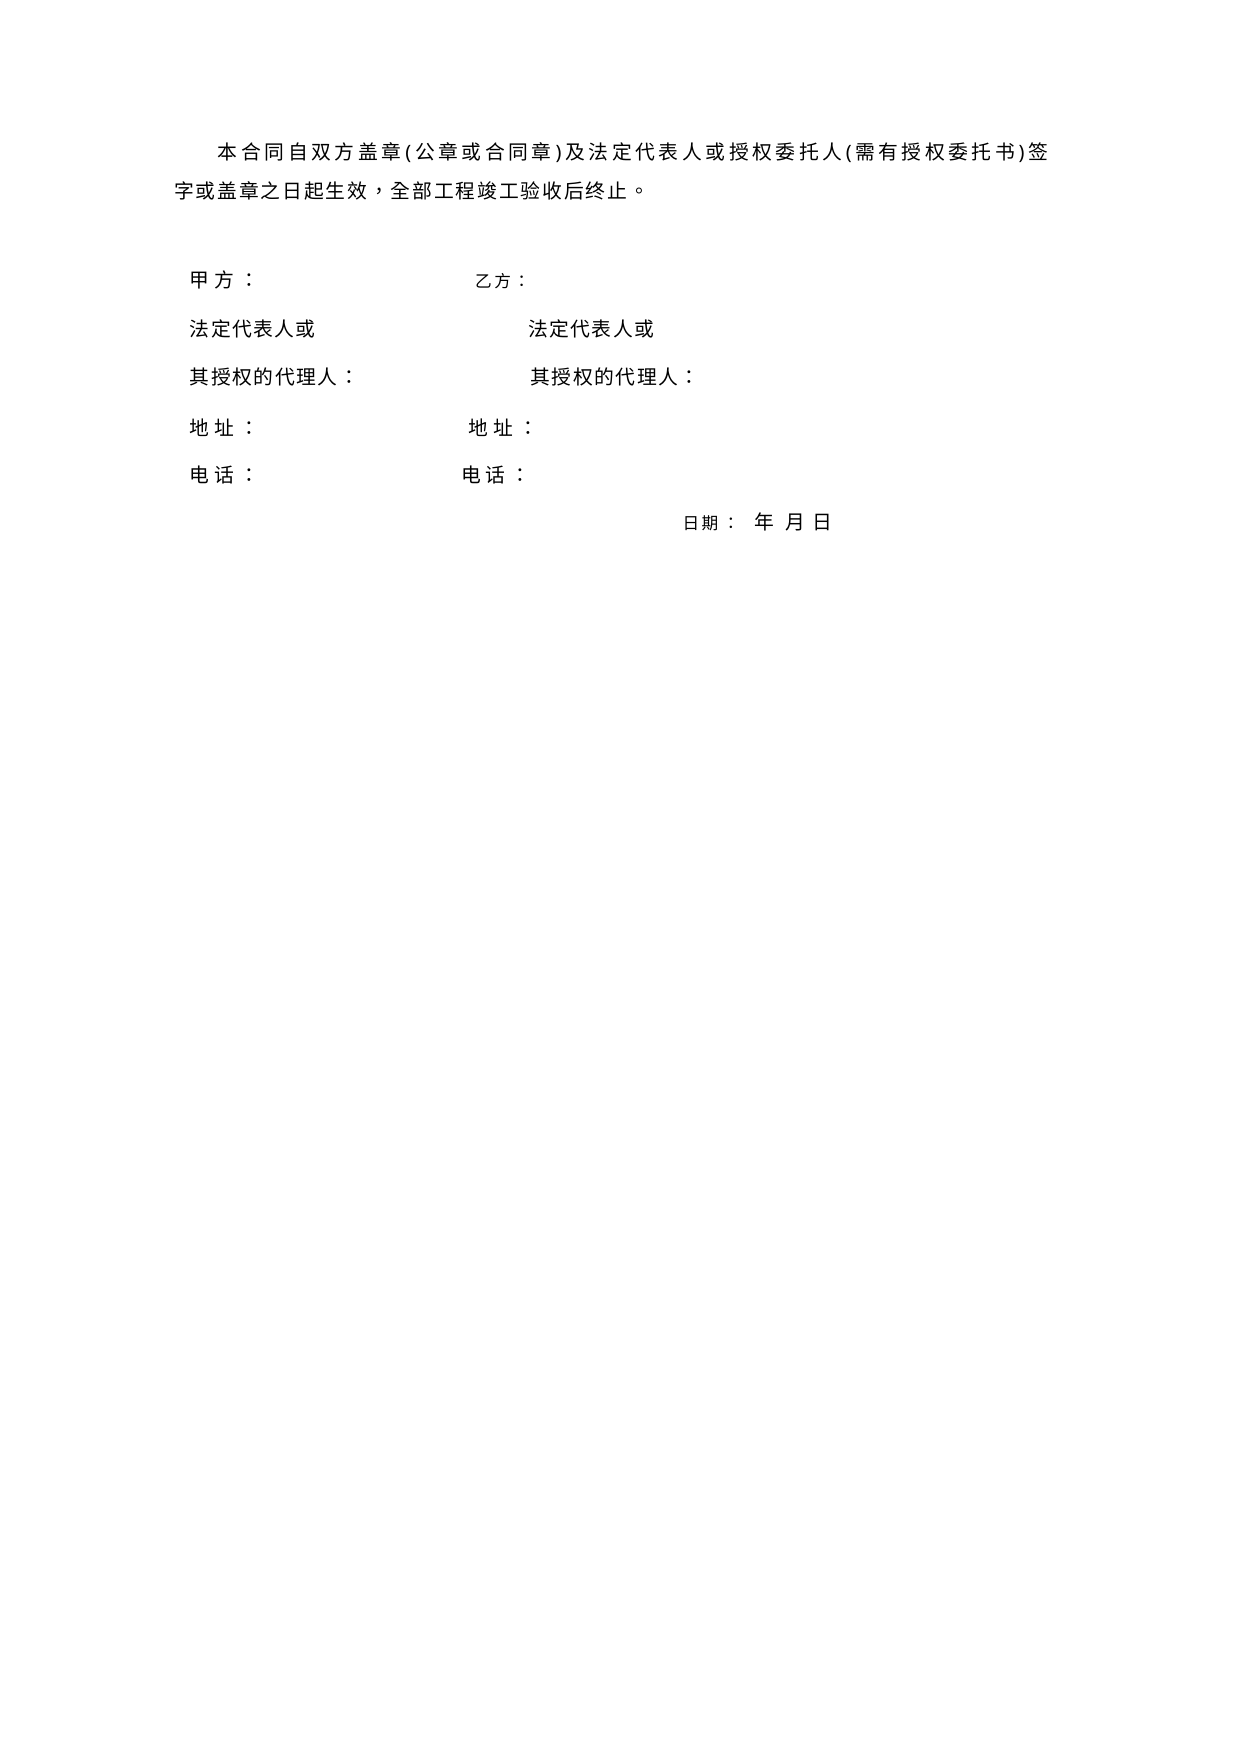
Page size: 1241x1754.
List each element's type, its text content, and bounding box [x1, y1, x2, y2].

text 日 期 ： 年 月 日 [682, 510, 1068, 535]
text 甲 方 ： 乙 方 ： [189, 267, 1068, 292]
text 其授权的代理人： 其授权的代理人： [189, 364, 1068, 389]
text 法定代表人或 法定代表人或 [189, 316, 1068, 341]
text 地 址 ： 地 址 ： [189, 415, 1068, 441]
text 电 话 ： 电 话 ： [189, 462, 1068, 487]
text 本合同自双方盖章(公章或合同章)及法定代表人或授权委托人(需有授权委托书)签 字或盖章之日起生效，全部工程竣工验收后终止。 [174, 138, 1068, 204]
